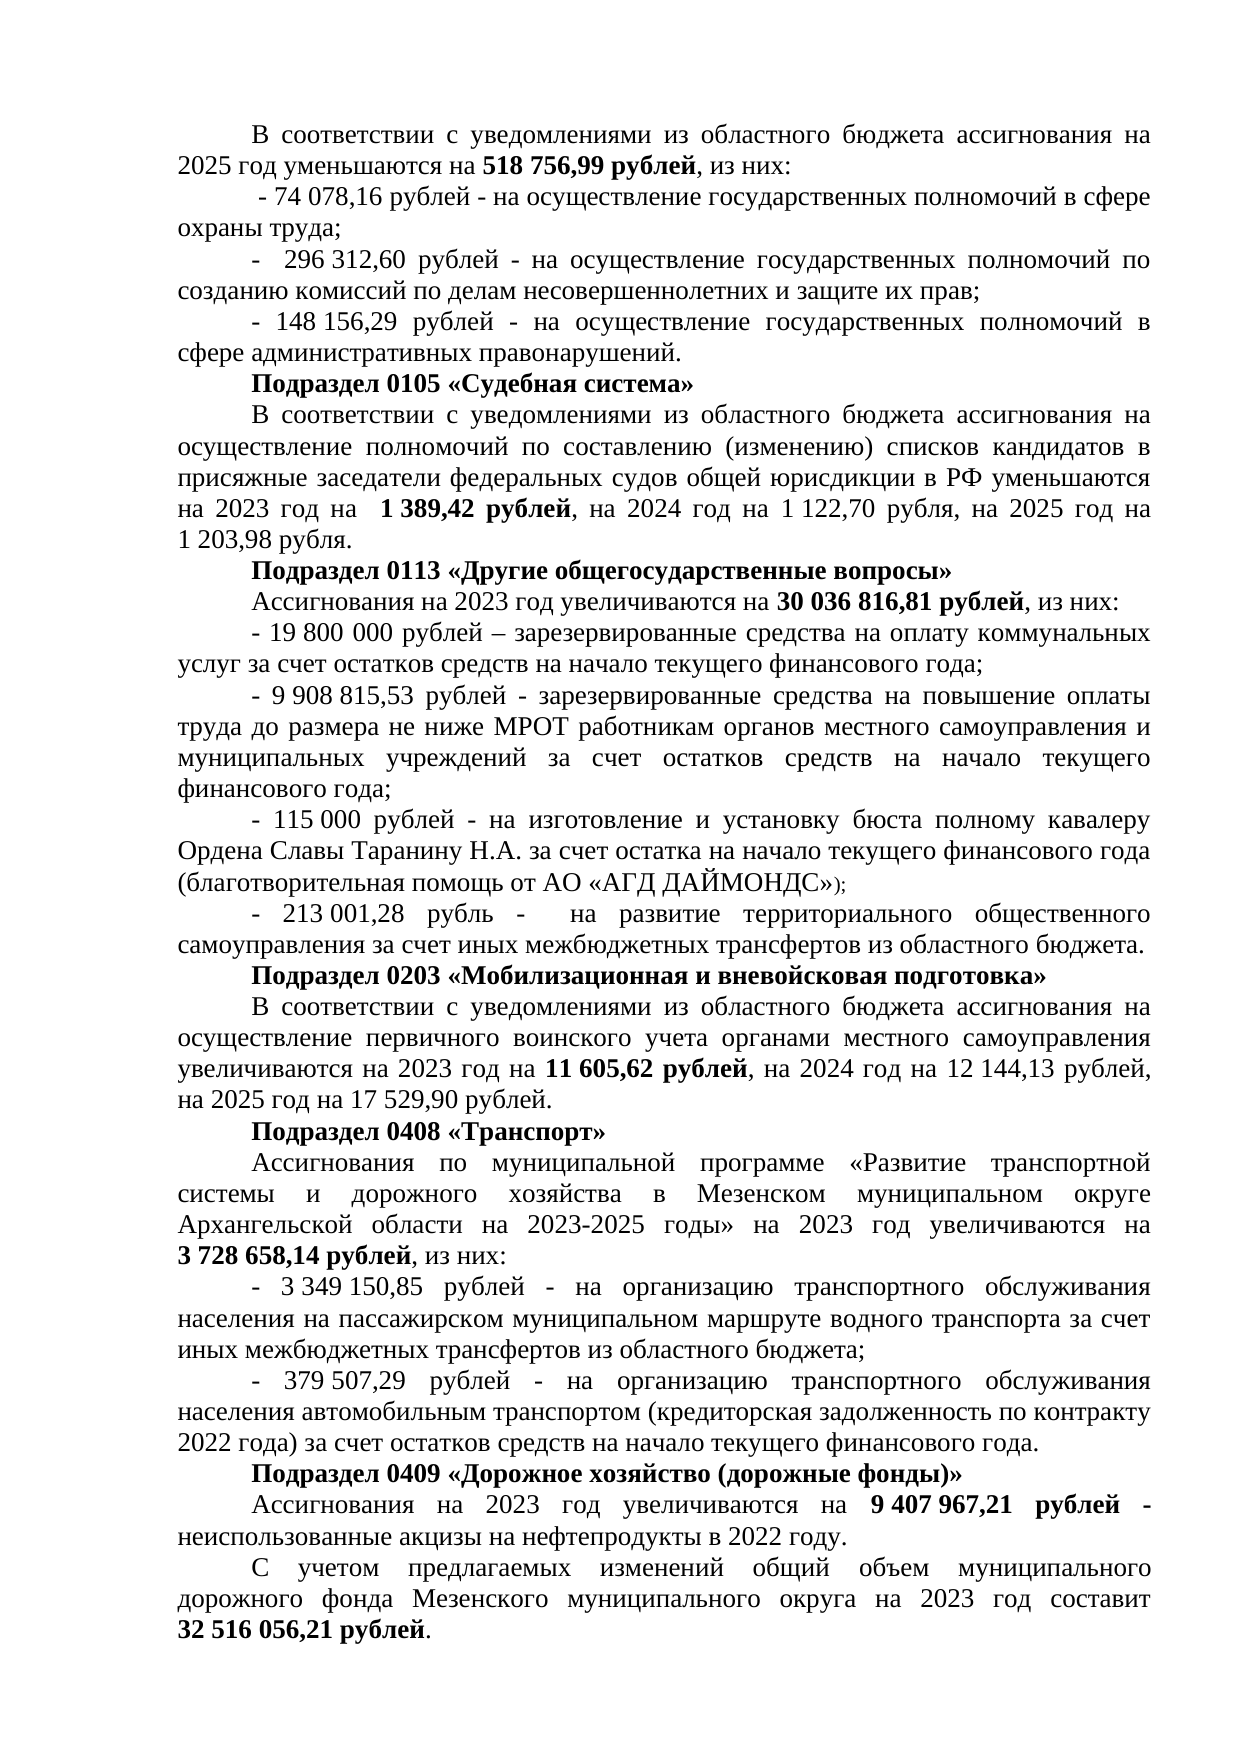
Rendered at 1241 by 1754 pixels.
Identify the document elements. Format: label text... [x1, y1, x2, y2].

text Подраздел 0409 «Дорожное хозяйство (дорожные фонды)» [177, 1457, 1152, 1488]
text - 213 001,28 рубль - на развитие территориального общественного самоуправления за счет иных межбюджетных трансфертов из областного бюджета. [177, 897, 1152, 959]
text - 74 078,16 рублей - на осуществление государственных полномочий в сфере охраны труда; [177, 180, 1152, 243]
text - 19 800 000 рублей – зарезервированные средства на оплату коммунальных услуг за счет остатков средств на начало текущего финансового года; [177, 616, 1152, 679]
text Ассигнования по муниципальной программе «Развитие транспортной системы и дорожного хозяйства в Мезенском муниципальном округе Архангельской области на 2023-2025 годы» на 2023 год увеличиваются на 3 728 658,14 рублей, из них: [177, 1146, 1152, 1271]
text Подраздел 0203 «Мобилизационная и вневойсковая подготовка» [177, 959, 1152, 990]
text В соответствии с уведомлениями из областного бюджета ассигнования на осуществление полномочий по составлению (изменению) списков кандидатов в присяжные заседатели федеральных судов общей юрисдикции в РФ уменьшаются на 2023 год на 1 389,42 рублей, на 2024 год на 1 122,70 рубля, на 2025 год на 1 203,98 рубля. [177, 398, 1152, 554]
text Ассигнования на 2023 год увеличиваются на 9 407 967,21 рублей - неиспользованные акцизы на нефтепродукты в 2022 году. [177, 1488, 1152, 1551]
text - 9 908 815,53 рублей - зарезервированные средства на повышение оплаты труда до размера не ниже МРОТ работникам органов местного самоуправления и муниципальных учреждений за счет остатков средств на начало текущего финансового года; [177, 679, 1152, 803]
text - 379 507,29 рублей - на организацию транспортного обслуживания населения автомобильным транспортом (кредиторская задолженность по контракту 2022 года) за счет остатков средств на начало текущего финансового года. [177, 1364, 1152, 1457]
text - 3 349 150,85 рублей - на организацию транспортного обслуживания населения на пассажирском муниципальном маршруте водного транспорта за счет иных межбюджетных трансфертов из областного бюджета; [177, 1271, 1152, 1364]
text В соответствии с уведомлениями из областного бюджета ассигнования на 2025 год уменьшаются на 518 756,99 рублей, из них: [177, 118, 1152, 180]
text - 115 000 рублей - на изготовление и установку бюста полному кавалеру Ордена Славы Таранину Н.А. за счет остатка на начало текущего финансового года (благотворительная помощь от АО «АГД ДАЙМОНДС»); [177, 803, 1152, 897]
text Подраздел 0408 «Транспорт» [177, 1115, 1152, 1146]
text Ассигнования на 2023 год увеличиваются на 30 036 816,81 рублей, из них: [177, 585, 1152, 616]
text В соответствии с уведомлениями из областного бюджета ассигнования на осуществление первичного воинского учета органами местного самоуправления увеличиваются на 2023 год на 11 605,62 рублей, на 2024 год на 12 144,13 рублей, на 2025 год на 17 529,90 рублей. [177, 990, 1152, 1115]
text Подраздел 0105 «Судебная система» [177, 367, 1152, 398]
text Подраздел 0113 «Другие общегосударственные вопросы» [177, 554, 1152, 585]
text - 148 156,29 рублей - на осуществление государственных полномочий в сфере административных правонарушений. [177, 305, 1152, 367]
text - 296 312,60 рублей - на осуществление государственных полномочий по созданию комиссий по делам несовершеннолетних и защите их прав; [177, 243, 1152, 305]
text С учетом предлагаемых изменений общий объем муниципального дорожного фонда Мезенского муниципального округа на 2023 год составит 32 516 056,21 рублей. [177, 1551, 1152, 1644]
